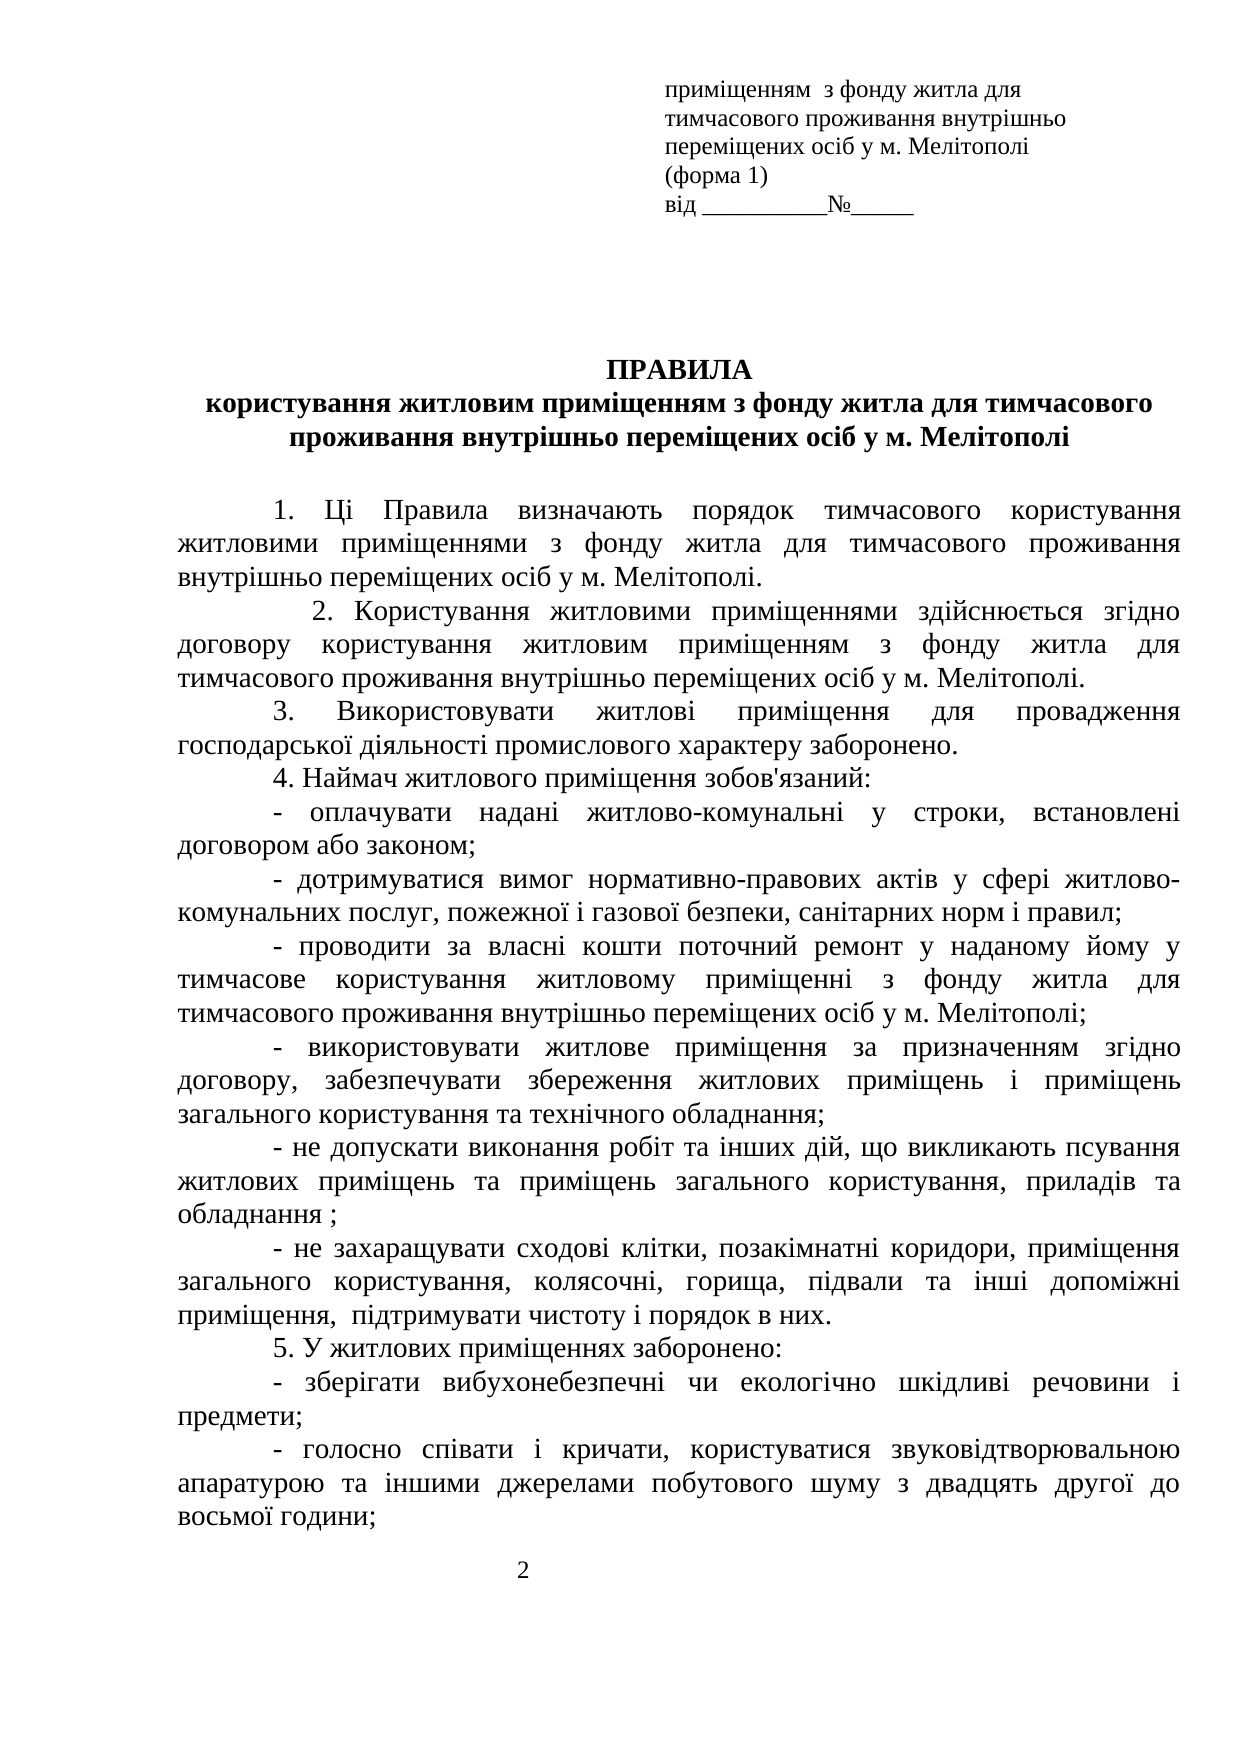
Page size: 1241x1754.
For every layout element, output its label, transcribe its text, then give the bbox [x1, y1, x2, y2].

text 2. Користування житловими приміщеннями здійснюється згідно договору користування житловим приміщенням з фонду житла для тимчасового проживання внутрішньо переміщених осіб у м. Мелітополі. [177, 593, 1181, 693]
text 2 [177, 1556, 1181, 1584]
text (форма 1) [177, 160, 1181, 189]
text користування житловим приміщенням з фонду житла для тимчасового проживання внутрішньо переміщених осіб у м. Мелітополі [177, 385, 1181, 452]
text - оплачувати надані житлово-комунальні у строки, встановлені договором або законом; [177, 794, 1181, 861]
text - дотримуватися вимог нормативно-правових актів у сфері житлово-комунальних послуг, пожежної і газової безпеки, санітарних норм і правил; [177, 861, 1181, 928]
text - голосно співати і кричати, користуватися звуковідтворювальною апаратурою та іншими джерелами побутового шуму з двадцять другої до восьмої години; [177, 1431, 1181, 1532]
text - використовувати житлове приміщення за призначенням згідно договору, забезпечувати збереження житлових приміщень і приміщень загального користування та технічного обладнання; [177, 1029, 1181, 1129]
text ПРАВИЛА [177, 352, 1181, 385]
text - проводити за власні кошти поточний ремонт у наданому йому у тимчасове користування житловому приміщенні з фонду житла для тимчасового проживання внутрішньо переміщених осіб у м. Мелітополі; [177, 928, 1181, 1029]
text 1. Ці Правила визначають порядок тимчасового користування житловими приміщеннями з фонду житла для тимчасового проживання внутрішньо переміщених осіб у м. Мелітополі. [177, 492, 1181, 593]
text 5. У житлових приміщеннях заборонено: [177, 1331, 1181, 1364]
text 4. Наймач житлового приміщення зобов'язаний: [177, 760, 1181, 794]
text - не захаращувати сходові клітки, позакімнатні коридори, приміщення загального користування, колясочні, горища, підвали та інші допоміжні приміщення, підтримувати чистоту і порядок в них. [177, 1230, 1181, 1331]
text - зберігати вибухонебезпечні чи екологічно шкідливі речовини і предмети; [177, 1364, 1181, 1431]
text переміщених осіб у м. Мелітополі [177, 131, 1181, 160]
text від __________№_____ [177, 189, 1181, 218]
text приміщенням з фонду житла для [177, 74, 1181, 103]
text тимчасового проживання внутрішньо [177, 103, 1181, 131]
text - не допускати виконання робіт та інших дій, що викликають псування житлових приміщень та приміщень загального користування, приладів та обладнання ; [177, 1129, 1181, 1230]
text 3. Використовувати житлові приміщення для провадження господарської діяльності промислового характеру заборонено. [177, 693, 1181, 760]
